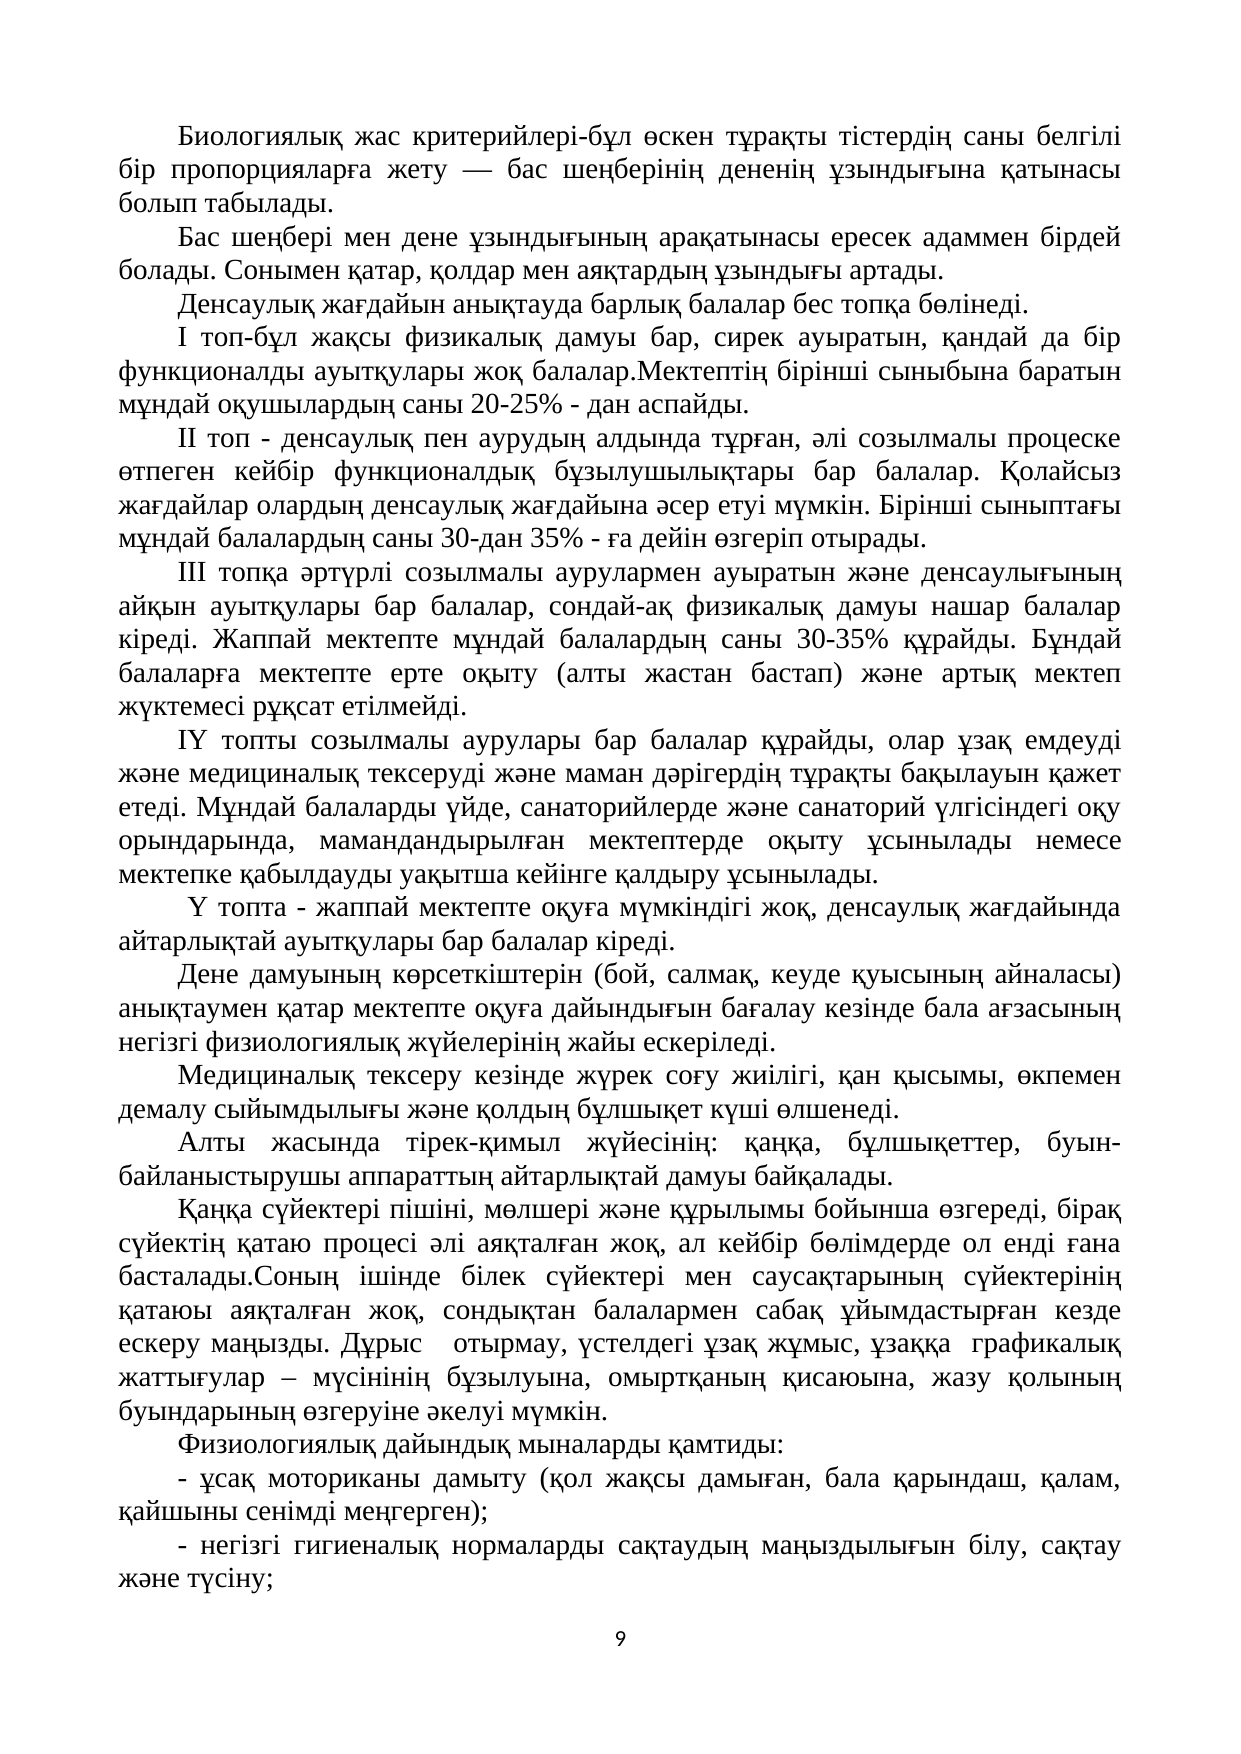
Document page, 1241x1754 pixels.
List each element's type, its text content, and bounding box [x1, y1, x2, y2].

text - негізгі гигиеналық нормаларды сақтаудың маңыздылығын білу, сақтау және түсіну; [118, 1527, 1122, 1594]
text I топ-бұл жақсы физикалық дамуы бар, сирек ауыратын, қандай да бір функционалды ауытқулары жоқ балалар.Мектептің бірінші сыныбына баратын мұндай оқушылардың саны 20-25% - дан аспайды. [118, 319, 1122, 420]
text Бас шеңбері мен дене ұзындығының арақатынасы ересек адаммен бірдей болады. Сонымен қатар, қолдар мен аяқтардың ұзындығы артады. [118, 219, 1122, 286]
text Алты жасында тірек-қимыл жүйесінің: қаңқа, бұлшықеттер, буын-байланыстырушы аппараттың айтарлықтай дамуы байқалады. [118, 1124, 1122, 1191]
text Дене дамуының көрсеткіштерін (бой, салмақ, кеуде қуысының айналасы) анықтаумен қатар мектепте оқуға дайындығын бағалау кезінде бала ағзасының негізгі физиологиялық жүйелерінің жайы ескеріледі. [118, 957, 1122, 1057]
text Қаңқа сүйектері пішіні, мөлшері және құрылымы бойынша өзгереді, бірақ сүйектің қатаю процесі әлі аяқталған жоқ, ал кейбір бөлімдерде ол енді ғана басталады.Соның ішінде білек сүйектері мен саусақтарының сүйектерінің қатаюы аяқталған жоқ, сондықтан балалармен сабақ ұйымдастырған кезде ескеру маңызды. Дұрыс отырмау, үстелдегі ұзақ жұмыс, ұзаққа графикалық жаттығулар – мүсінінің бұзылуына, омыртқаның қисаюына, жазу қолының буындарының өзгеруіне әкелуі мүмкін. [118, 1191, 1122, 1426]
text IY топты созылмалы аурулары бар балалар құрайды, олар ұзақ емдеуді және медициналық тексеруді және маман дәрігердің тұрақты бақылауын қажет етеді. Мұндай балаларды үйде, санаторийлерде және санаторий үлгісіндегі оқу орындарында, мамандандырылған мектептерде оқыту ұсынылады немесе мектепке қабылдауды уақытша кейінге қалдыру ұсынылады. [118, 722, 1122, 889]
text Денсаулық жағдайын анықтауда барлық балалар бес топқа бөлінеді. [118, 286, 1122, 319]
text Y топта - жаппай мектепте оқуға мүмкіндігі жоқ, денсаулық жағдайында айтарлықтай ауытқулары бар балалар кіреді. [118, 889, 1122, 957]
text Физиологиялық дайындық мыналарды қамтиды: [118, 1426, 1122, 1460]
text - ұсақ моториканы дамыту (қол жақсы дамыған, бала қарындаш, қалам, қайшыны сенімді меңгерген); [118, 1460, 1122, 1527]
text II топ - денсаулық пен аурудың алдында тұрған, әлі созылмалы процеске өтпеген кейбір функционалдық бұзылушылықтары бар балалар. Қолайсыз жағдайлар олардың денсаулық жағдайына әсер етуі мүмкін. Бірінші сыныптағы мұндай балалардың саны 30-дан 35% - ға дейін өзгеріп отырады. [118, 420, 1122, 554]
text Медициналық тексеру кезінде жүрек соғу жиілігі, қан қысымы, өкпемен демалу сыйымдылығы және қолдың бұлшықет күші өлшенеді. [118, 1057, 1122, 1124]
text Биологиялық жас критерийлері-бұл өскен тұрақты тістердің саны белгілі бір пропорцияларға жету — бас шеңберінің дененің ұзындығына қатынасы болып табылады. [118, 118, 1122, 219]
text III топқа әртүрлі созылмалы аурулармен ауыратын және денсаулығының айқын ауытқулары бар балалар, сондай-ақ физикалық дамуы нашар балалар кіреді. Жаппай мектепте мұндай балалардың саны 30-35% құрайды. Бұндай балаларға мектепте ерте оқыту (алты жастан бастап) және артық мектеп жүктемесі рұқсат етілмейді. [118, 554, 1122, 722]
